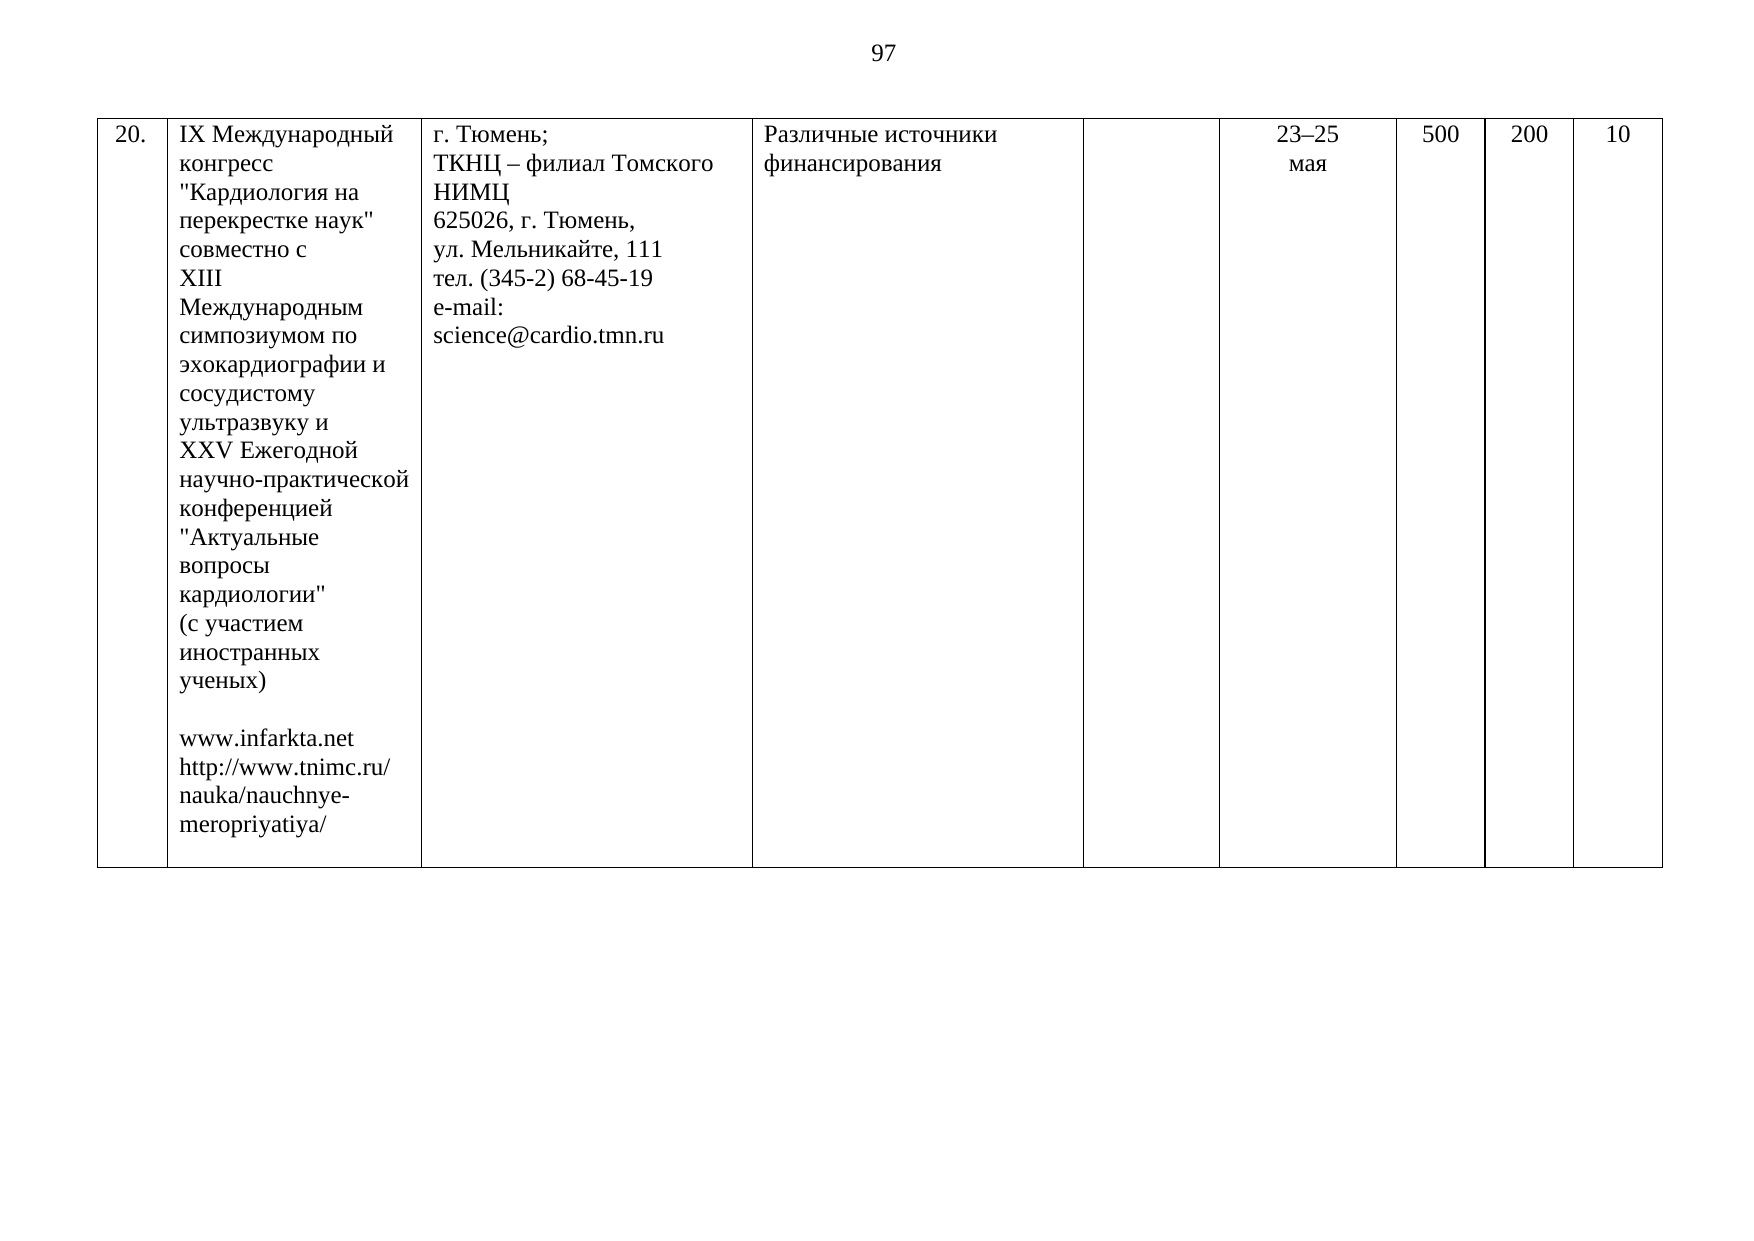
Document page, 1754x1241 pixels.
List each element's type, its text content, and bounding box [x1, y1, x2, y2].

table_cell 500 [1397, 119, 1484, 867]
table_cell 10 [1574, 119, 1662, 867]
table_cell [98, 119, 167, 867]
table_cell г. Тюмень; ТКНЦ – филиал Томского НИМЦ 625026, г. Тюмень, ул. Мельникайте, 111 тел. (345-2) 68-45-19 e-mail: science@cardio.tmn.ru [422, 119, 752, 867]
table_cell [1084, 119, 1219, 867]
table_cell IХ Международный конгресс "Кардиология на перекрестке наук" совместно с XIII Международным симпозиумом по эхокардиографии и сосудистому ультразвуку и XXV Ежегодной научно-практической конференцией "Актуальные вопросы кардиологии" (с участием иностранных ученых) www.infarkta.net http://www.tnimc.ru/nauka/nauchnye-meropriyatiya/ [168, 119, 421, 867]
table_cell 200 [1486, 119, 1573, 867]
table_cell Различные источники финансирования [753, 119, 1083, 867]
table_cell 23–25 мая [1220, 119, 1396, 867]
